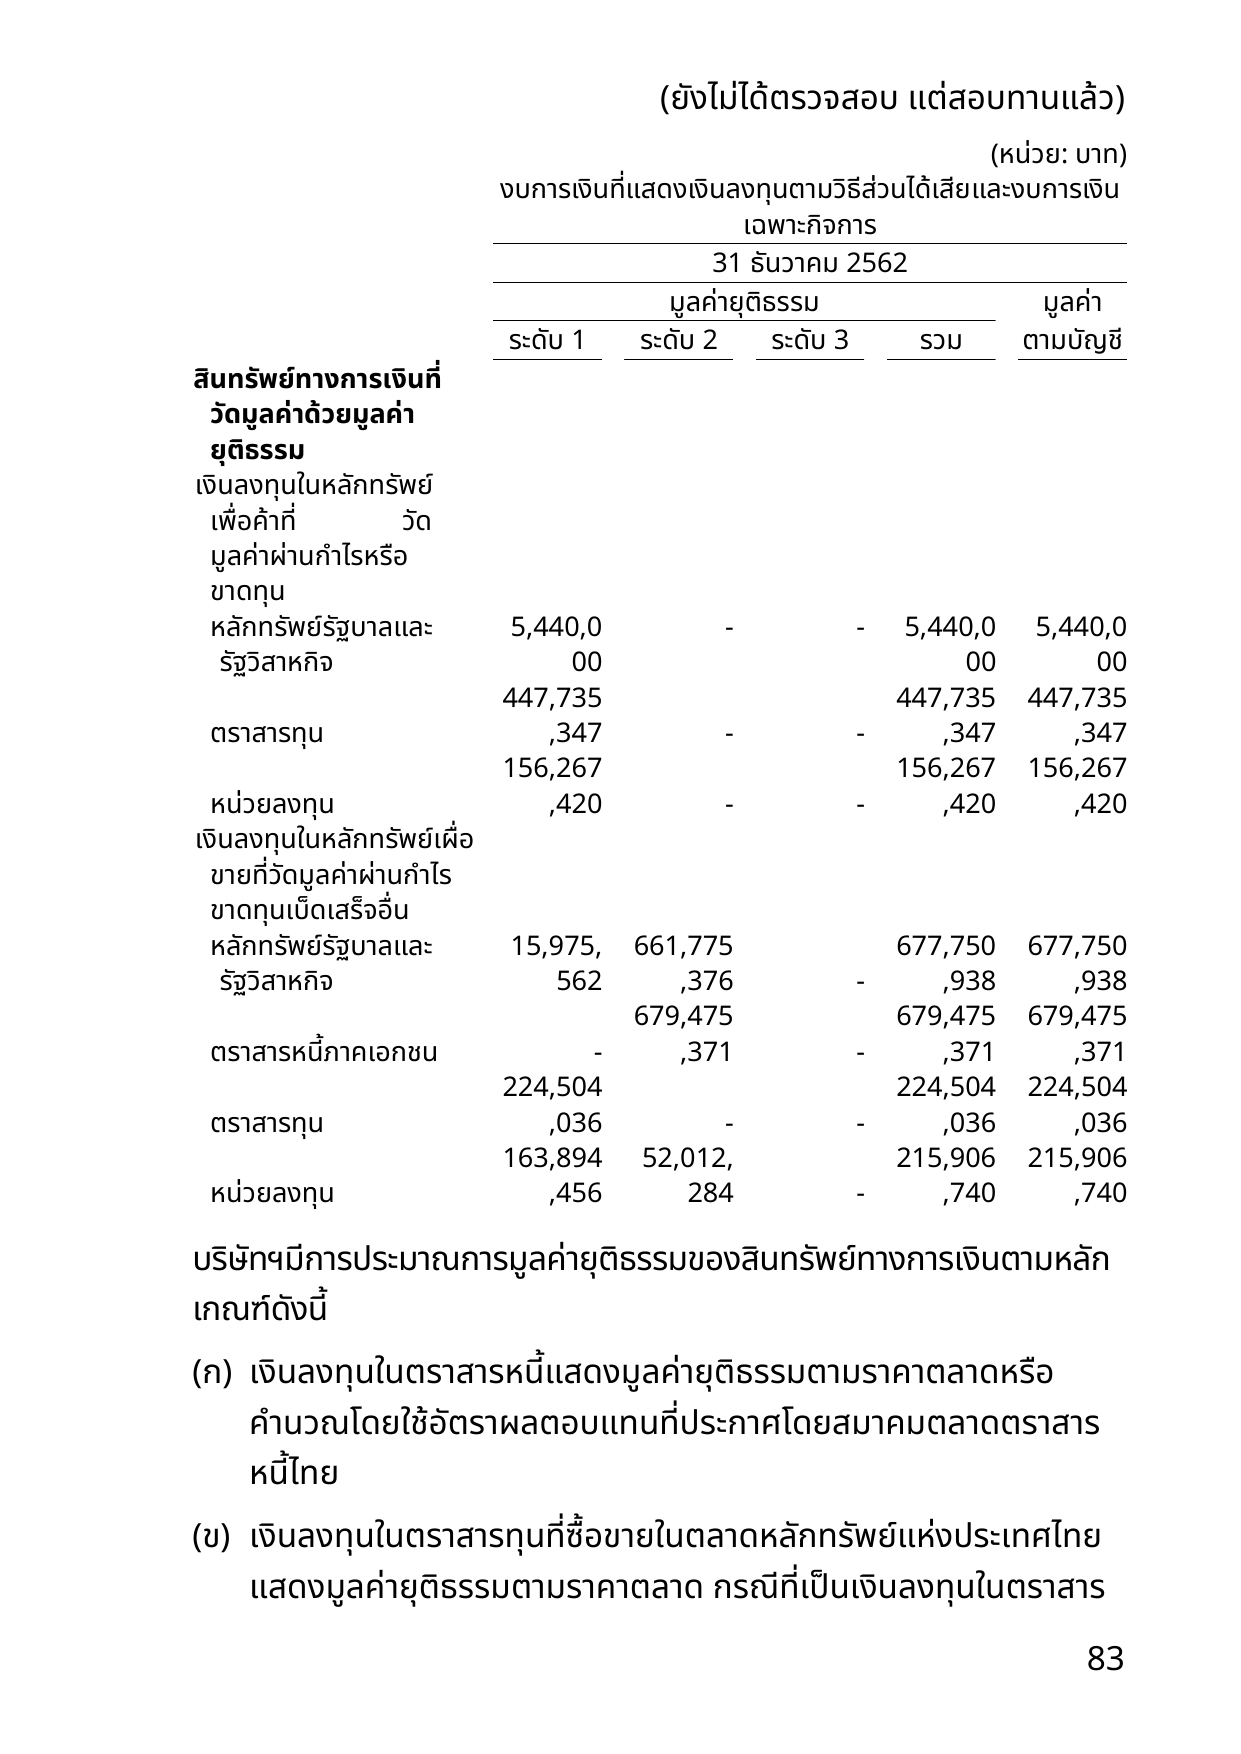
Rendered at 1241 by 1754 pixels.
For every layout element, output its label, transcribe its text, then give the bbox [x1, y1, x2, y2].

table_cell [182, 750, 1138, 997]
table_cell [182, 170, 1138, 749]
text (ก) เงินลงทุนในตราสารหนี้แสดงมูลค่ายุติธรรมตามราคาตลาดหรือคำนวณโดยใช้อัตราผลตอบแทนที่ประกาศโดยสมาคมตลาดตราสารหนี้ไทย [192, 1348, 1125, 1500]
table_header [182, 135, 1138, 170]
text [192, 1512, 1125, 1613]
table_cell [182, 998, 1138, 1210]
text บริษัทฯมีการประมาณการมูลค่ายุติธรรมของสินทรัพย์ทางการเงินตามหลักเกณฑ์ดังนี้ [192, 1235, 1129, 1336]
